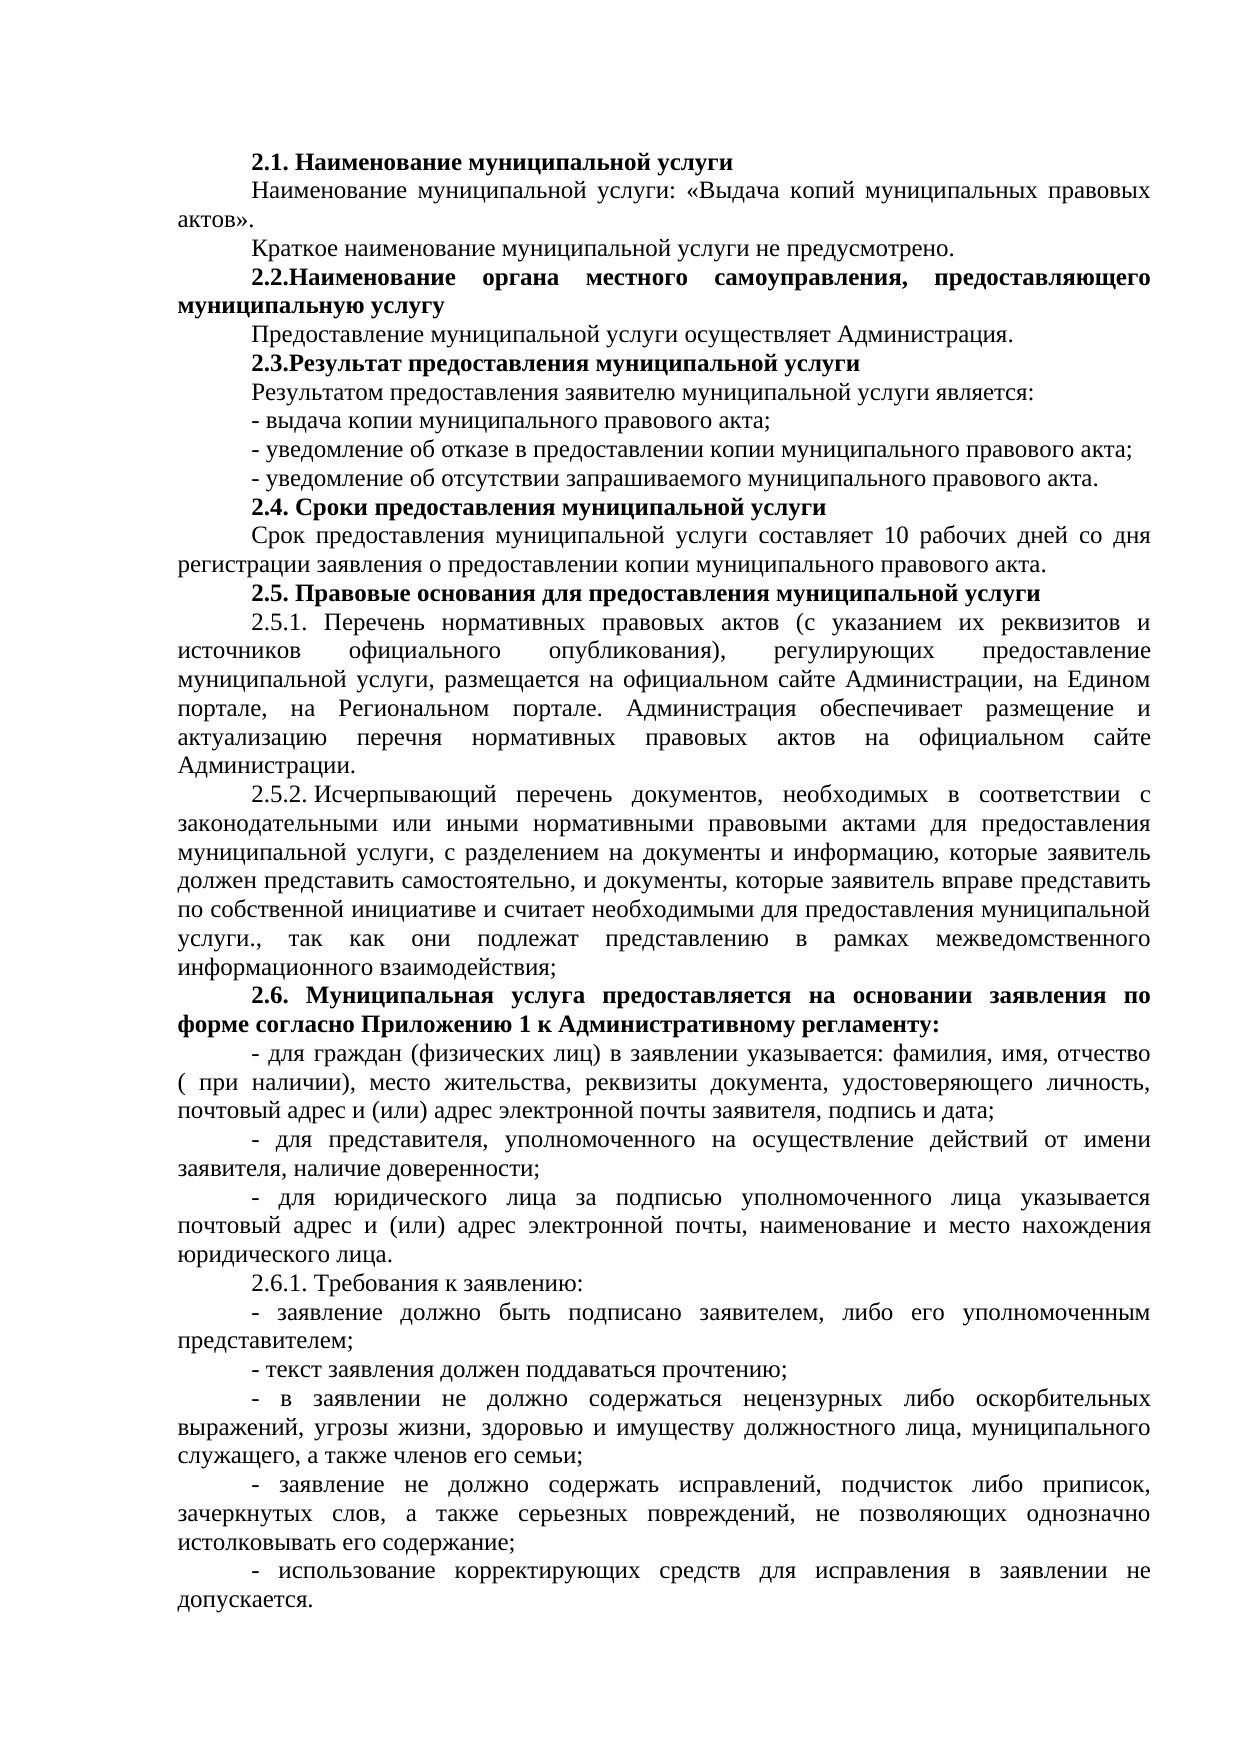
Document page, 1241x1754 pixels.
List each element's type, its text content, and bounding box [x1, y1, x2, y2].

text 2.5.1. Перечень нормативных правовых актов (с указанием их реквизитов и источников официального опубликования), регулирующих предоставление муниципальной услуги, размещается на официальном сайте Администрации, на Едином портале, на Региональном портале. Администрация обеспечивает размещение и актуализацию перечня нормативных правовых актов на официальном сайте Администрации. [177, 607, 1152, 779]
text Краткое наименование муниципальной услуги не предусмотрено. [177, 233, 1152, 262]
text - в заявлении не должно содержаться нецензурных либо оскорбительных выражений, угрозы жизни, здоровью и имуществу должностного лица, муниципального служащего, а также членов его семьи; [177, 1383, 1152, 1469]
text 2.1. Наименование муниципальной услуги [177, 147, 1152, 176]
text - заявление не должно содержать исправлений, подчисток либо приписок, зачеркнутых слов, а также серьезных повреждений, не позволяющих однозначно истолковывать его содержание; [177, 1469, 1152, 1556]
text Результатом предоставления заявителю муниципальной услуги является: [177, 377, 1152, 406]
text 2.4. Сроки предоставления муниципальной услуги [177, 492, 1152, 521]
text 2.5.2. Исчерпывающий перечень документов, необходимых в соответствии с законодательными или иными нормативными правовыми актами для предоставления муниципальной услуги, с разделением на документы и информацию, которые заявитель должен представить самостоятельно, и документы, которые заявитель вправе представить по собственной инициативе и считает необходимыми для предоставления муниципальной услуги., так как они подлежат представлению в рамках межведомственного информационного взаимодействия; [177, 779, 1152, 981]
text Наименование муниципальной услуги: «Выдача копий муниципальных правовых актов». [177, 176, 1152, 233]
text - для граждан (физических лиц) в заявлении указывается: фамилия, имя, отчество ( при наличии), место жительства, реквизиты документа, удостоверяющего личность, почтовый адрес и (или) адрес электронной почты заявителя, подпись и дата; [177, 1038, 1152, 1124]
text 2.6. Муниципальная услуга предоставляется на основании заявления по форме согласно Приложению 1 к Административному регламенту: [177, 981, 1152, 1038]
text 2.2.Наименование органа местного самоуправления, предоставляющего муниципальную услугу [177, 262, 1152, 319]
text - уведомление об отсутствии запрашиваемого муниципального правового акта. [177, 463, 1152, 492]
text - для юридического лица за подписью уполномоченного лица указывается почтовый адрес и (или) адрес электронной почты, наименование и место нахождения юридического лица. [177, 1182, 1152, 1268]
text - текст заявления должен поддаваться прочтению; [177, 1354, 1152, 1383]
text - для представителя, уполномоченного на осуществление действий от имени заявителя, наличие доверенности; [177, 1124, 1152, 1182]
text - уведомление об отказе в предоставлении копии муниципального правового акта; [177, 434, 1152, 463]
text Предоставление муниципальной услуги осуществляет Администрация. [177, 319, 1152, 348]
text 2.5. Правовые основания для предоставления муниципальной услуги [177, 578, 1152, 607]
text - выдача копии муниципального правового акта; [177, 406, 1152, 434]
text Срок предоставления муниципальной услуги составляет 10 рабочих дней со дня регистрации заявления о предоставлении копии муниципального правового акта. [177, 521, 1152, 578]
text 2.3.Результат предоставления муниципальной услуги [177, 348, 1152, 377]
text - заявление должно быть подписано заявителем, либо его уполномоченным представителем; [177, 1297, 1152, 1354]
text - использование корректирующих средств для исправления в заявлении не допускается. [177, 1556, 1152, 1613]
text 2.6.1. Требования к заявлению: [177, 1268, 1152, 1297]
